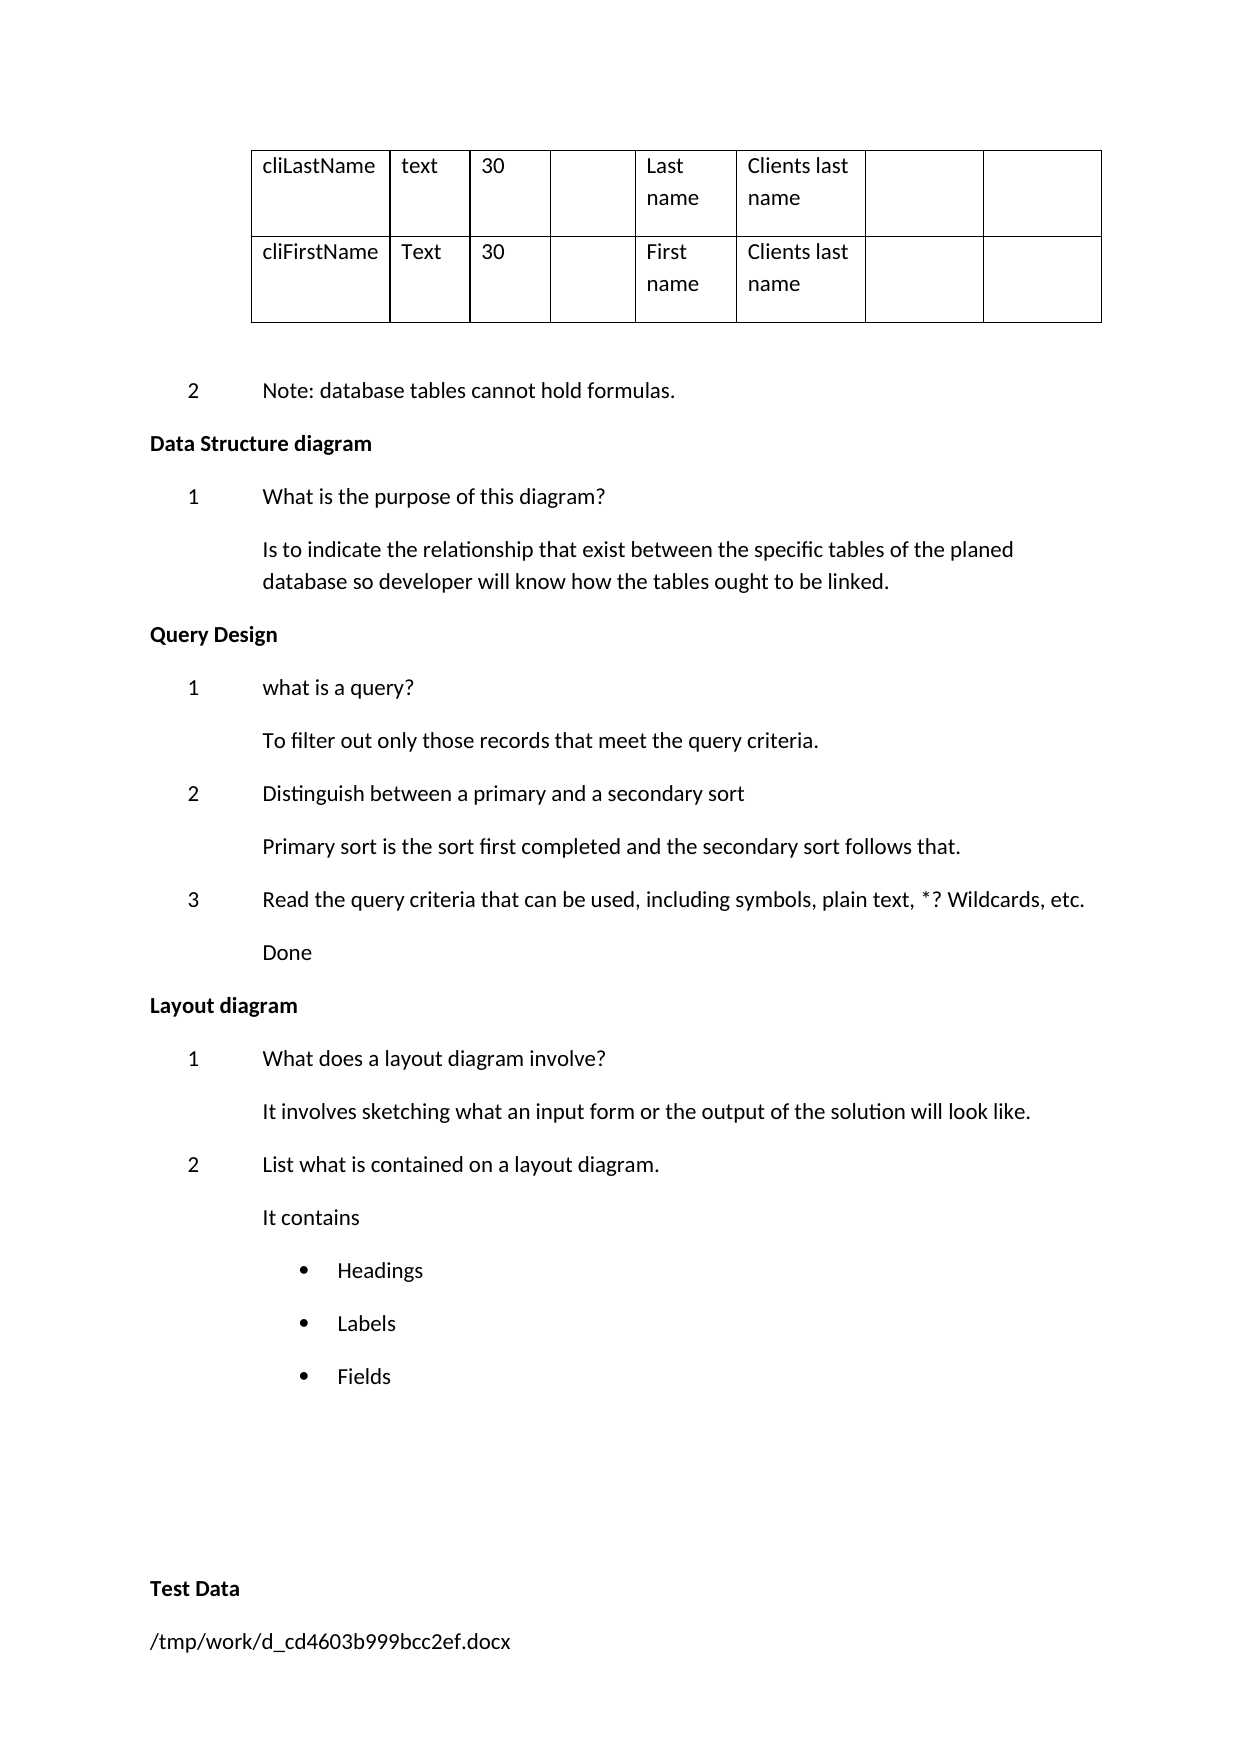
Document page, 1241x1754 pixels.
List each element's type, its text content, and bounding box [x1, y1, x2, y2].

text Test Data [150, 1574, 1090, 1603]
table_cell [984, 237, 1101, 322]
text Layout diagram [150, 991, 1090, 1019]
text It contains [262, 1203, 1090, 1231]
table_cell 30 [471, 237, 550, 322]
table_cell First name [636, 237, 736, 322]
table_cell [551, 237, 635, 322]
table_cell [866, 237, 983, 322]
text To filter out only those records that meet the query criteria. [262, 726, 1090, 754]
list Note: database tables cannot hold formulas. [187, 376, 1090, 404]
list Headings [300, 1256, 1090, 1284]
table_cell text [391, 151, 469, 236]
list Fields [300, 1362, 1090, 1391]
text Data Structure diagram [150, 429, 1090, 457]
table_cell [984, 151, 1101, 236]
list Labels [300, 1309, 1090, 1337]
list What does a layout diagram involve? [187, 1044, 1090, 1072]
list Is to indicate the relationship that exist between the specific tables of the planed database so developer will know how the tables ought to be linked. [262, 535, 1090, 595]
table_cell Clients last name [737, 151, 865, 236]
list List what is contained on a layout diagram. [187, 1150, 1090, 1178]
table_cell Clients last name [737, 237, 865, 322]
table_cell 30 [471, 151, 550, 236]
table_cell cliFirstName [252, 237, 389, 322]
text Primary sort is the sort first completed and the secondary sort follows that. [262, 832, 1090, 860]
list Distinguish between a primary and a secondary sort [187, 779, 1090, 807]
table_cell cliLastName [252, 151, 389, 236]
list Read the query criteria that can be used, including symbols, plain text, *? Wildcards, etc. [187, 885, 1090, 913]
table_cell Text [391, 237, 469, 322]
text It involves sketching what an input form or the output of the solution will look like. [262, 1097, 1090, 1125]
table_cell [551, 151, 635, 236]
list What is the purpose of this diagram? [187, 482, 1090, 510]
text Query Design [150, 620, 1090, 648]
table_cell Last name [636, 151, 736, 236]
list what is a query? [187, 673, 1090, 701]
text Done [262, 938, 1090, 966]
table_cell [866, 151, 983, 236]
